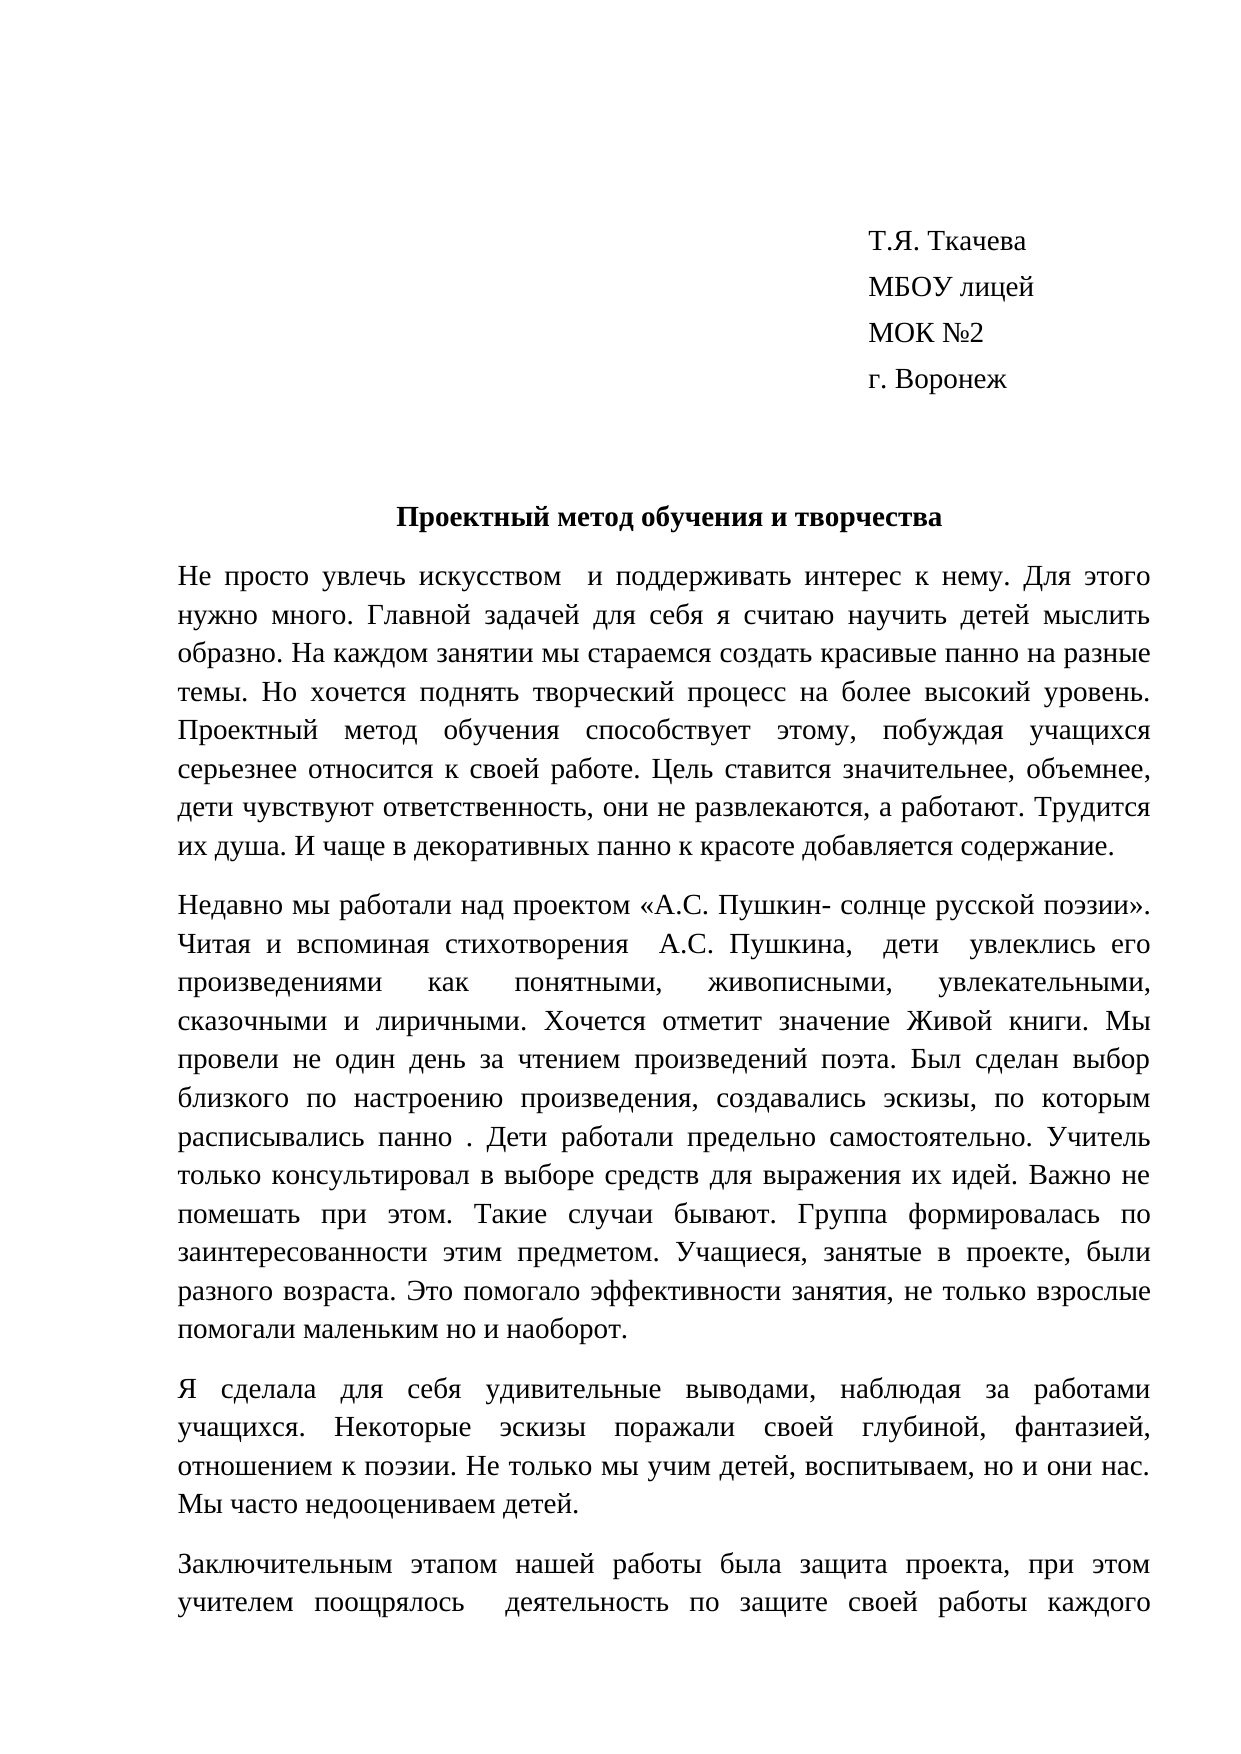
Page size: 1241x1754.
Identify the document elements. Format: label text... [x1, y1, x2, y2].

text Проектный метод обучения и творчества [177, 499, 1152, 532]
text г. Воронеж [868, 361, 1069, 394]
text МБОУ лицей [868, 269, 1069, 302]
text Не просто увлечь искусством и поддерживать интерес к нему. Для этого нужно много. Главной задачей для себя я считаю научить детей мыслить образно. На каждом занятии мы стараемся создать красивые панно на разные темы. Но хочется поднять творческий процесс на более высокий уровень. Проектный метод обучения способствует этому, побуждая учащихся серьезнее относится к своей работе. Цель ставится значительнее, объемнее, дети чувствуют ответственность, они не развлекаются, а работают. Трудится их душа. И чаще в декоративных панно к красоте добавляется содержание. [177, 558, 1152, 862]
text Т.Я. Ткачева [868, 223, 1069, 256]
text МОК №2 [868, 315, 1069, 348]
text Недавно мы работали над проектом «А.С. Пушкин- солнце русской поэзии». Читая и вспоминая стихотворения А.С. Пушкина, дети увлеклись его произведениями как понятными, живописными, увлекательными, сказочными и лиричными. Хочется отметит значение Живой книги. Мы провели не один день за чтением произведений поэта. Был сделан выбор близкого по настроению произведения, создавались эскизы, по которым расписывались панно . Дети работали предельно самостоятельно. Учитель только консультировал в выборе средств для выражения их идей. Важно не помешать при этом. Такие случаи бывают. Группа формировалась по заинтересованности этим предметом. Учащиеся, занятые в проекте, были разного возраста. Это помогало эффективности занятия, не только взрослые помогали маленьким но и наоборот. [177, 887, 1152, 1345]
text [177, 1546, 1152, 1618]
text Я сделала для себя удивительные выводами, наблюдая за работами учащихся. Некоторые эскизы поражали своей глубиной, фантазией, отношением к поэзии. Не только мы учим детей, воспитываем, но и они нас. Мы часто недооцениваем детей. [177, 1371, 1152, 1520]
